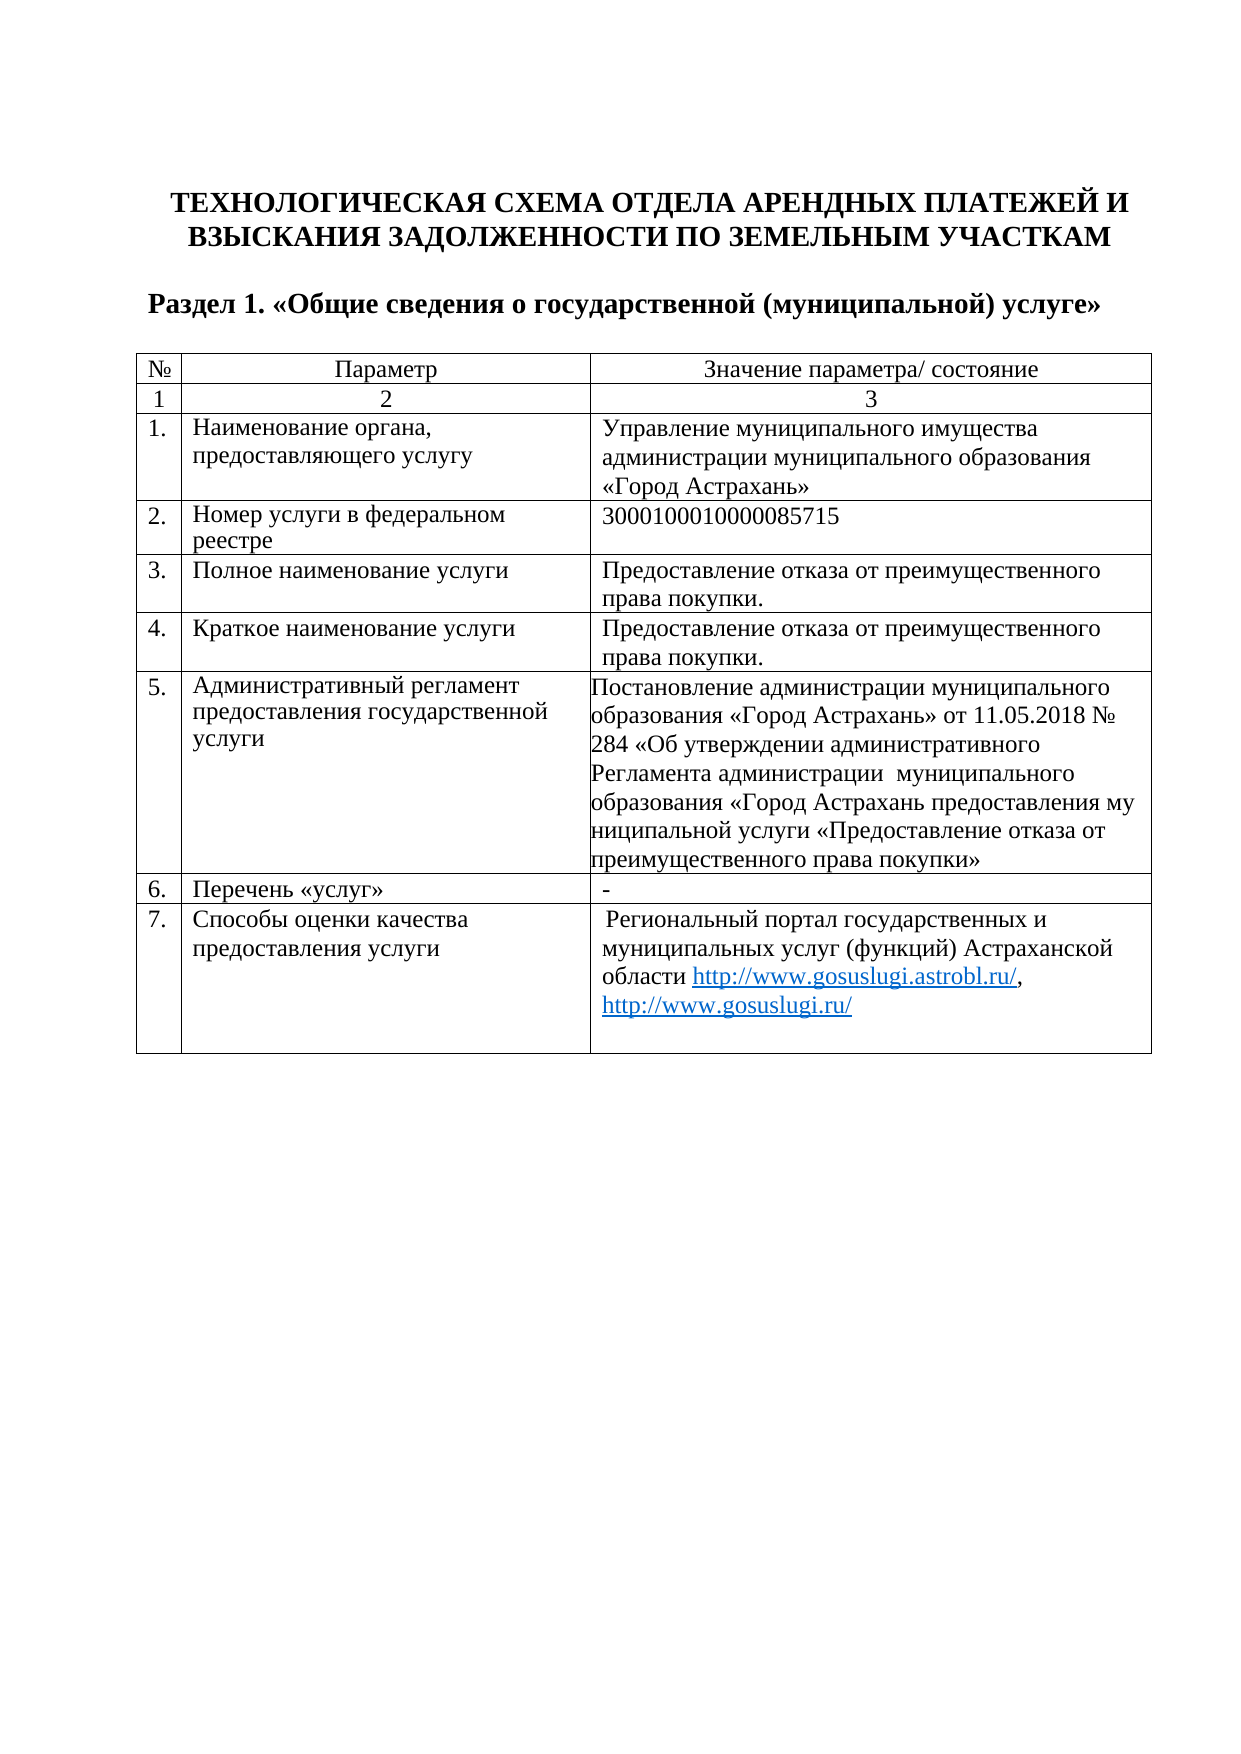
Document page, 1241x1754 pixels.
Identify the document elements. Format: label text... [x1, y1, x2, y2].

table_header Параметр [182, 354, 590, 383]
text ТЕХНОЛОГИЧЕСКАЯ СХЕМА ОТДЕЛА АРЕНДНЫХ ПЛАТЕЖЕЙ И ВЗЫСКАНИЯ ЗАДОЛЖЕННОСТИ ПО ЗЕМЕЛЬНЫМ УЧАСТКАМ [148, 185, 1152, 252]
table_header № [137, 354, 181, 383]
table_cell Административный регламент предоставления государственной услуги [182, 672, 590, 873]
table_cell Региональный портал государственных и муниципальных услуг (функций) Астраханской области http://www.gosuslugi.astrobl.ru/, http://www.gosuslugi.ru/ [591, 904, 1151, 1052]
table_cell 3. [137, 555, 181, 612]
table_cell 4. [137, 613, 181, 671]
table_cell 3000100010000085715 [591, 501, 1151, 554]
table_cell - [591, 874, 1151, 903]
table_cell Постановление администрации муниципального образования «Город Астрахань» от 11.05.2018 № 284 «Об утверждении административного Регламента администрации муниципального образования «Город Астрахань предоставления муниципальной услуги «Предоставление отказа от преимущественного права покупки» [591, 672, 1151, 873]
table_cell Краткое наименование услуги [182, 613, 590, 671]
table_cell 3 [591, 384, 1151, 412]
table_cell Перечень «услуг» [182, 874, 590, 903]
table_cell 1 [137, 384, 181, 412]
table_cell 7. [137, 904, 181, 1052]
table_cell 5. [137, 672, 181, 873]
table_cell Предоставление отказа от преимущественного права покупки. [591, 555, 1151, 612]
table_cell Номер услуги в федеральном реестре [182, 501, 590, 554]
table_cell Полное наименование услуги [182, 555, 590, 612]
table_cell Управление муниципального имущества администрации муниципального образования «Город Астрахань» [591, 414, 1151, 500]
table_cell Способы оценки качества предоставления услуги [182, 904, 590, 1052]
table_cell 1. [137, 414, 181, 500]
text Раздел 1. «Общие сведения о государственной (муниципальной) услуге» [148, 286, 1152, 319]
table_header Значение параметра/ состояние [591, 354, 1151, 383]
table_cell 6. [137, 874, 181, 903]
table_cell Предоставление отказа от преимущественного права покупки. [591, 613, 1151, 671]
table_cell 2 [182, 384, 590, 412]
table_cell Наименование органа, предоставляющего услугу [182, 414, 590, 500]
table_cell 2. [137, 501, 181, 554]
